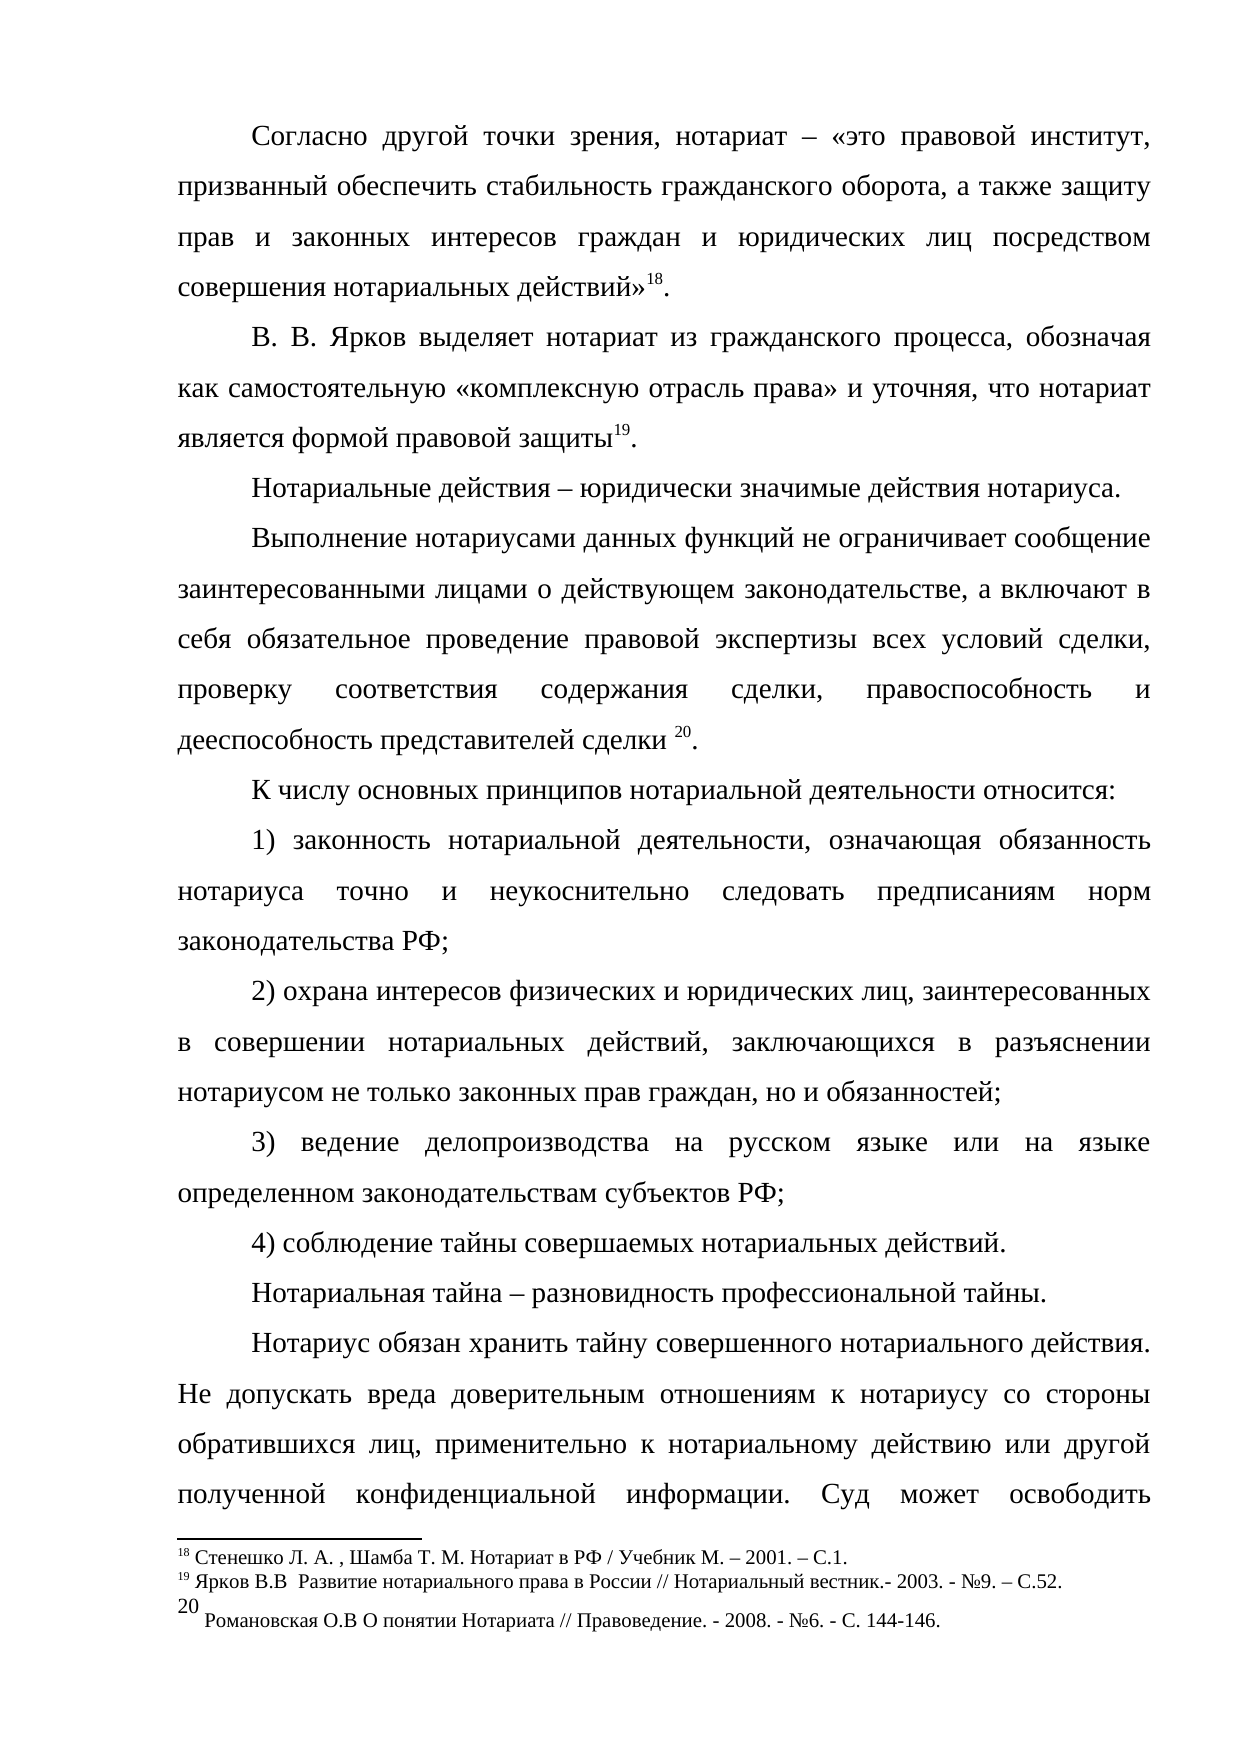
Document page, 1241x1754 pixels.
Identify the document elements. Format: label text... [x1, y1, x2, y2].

text 4) соблюдение тайны совершаемых нотариальных действий. [177, 1225, 1152, 1258]
text К числу основных принципов нотариальной деятельности относится: [177, 772, 1152, 806]
text Согласно другой точки зрения, нотариат – «это правовой институт, призванный обеспечить стабильность гражданского оборота, а также защиту прав и законных интересов граждан и юридических лиц посредством совершения нотариальных действий». [177, 118, 1152, 303]
text Нотариальная тайна – разновидность профессиональной тайны. [177, 1275, 1152, 1309]
text 1) законность нотариальной деятельности, означающая обязанность нотариуса точно и неукоснительно следовать предписаниям норм законодательства РФ; [177, 822, 1152, 957]
text Выполнение нотариусами данных функций не ограничивает сообщение заинтересованными лицами о действующем законодательстве, а включают в себя обязательное проведение правовой экспертизы всех условий сделки, проверку соответствия содержания сделки, правоспособность и дееспособность представителей сделки . [177, 521, 1152, 755]
text Нотариальные действия – юридически значимые действия нотариуса. [177, 470, 1152, 504]
text 2) охрана интересов физических и юридических лиц, заинтересованных в совершении нотариальных действий, заключающихся в разъяснении нотариусом не только законных прав граждан, но и обязанностей; [177, 973, 1152, 1108]
text В. В. Ярков выделяет нотариат из гражданского процесса, обозначая как самостоятельную «комплексную отрасль права» и уточняя, что нотариат является формой правовой защиты. [177, 319, 1152, 453]
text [177, 1326, 1152, 1510]
text 3) ведение делопроизводства на русском языке или на языке определенном законодательствам субъектов РФ; [177, 1124, 1152, 1208]
